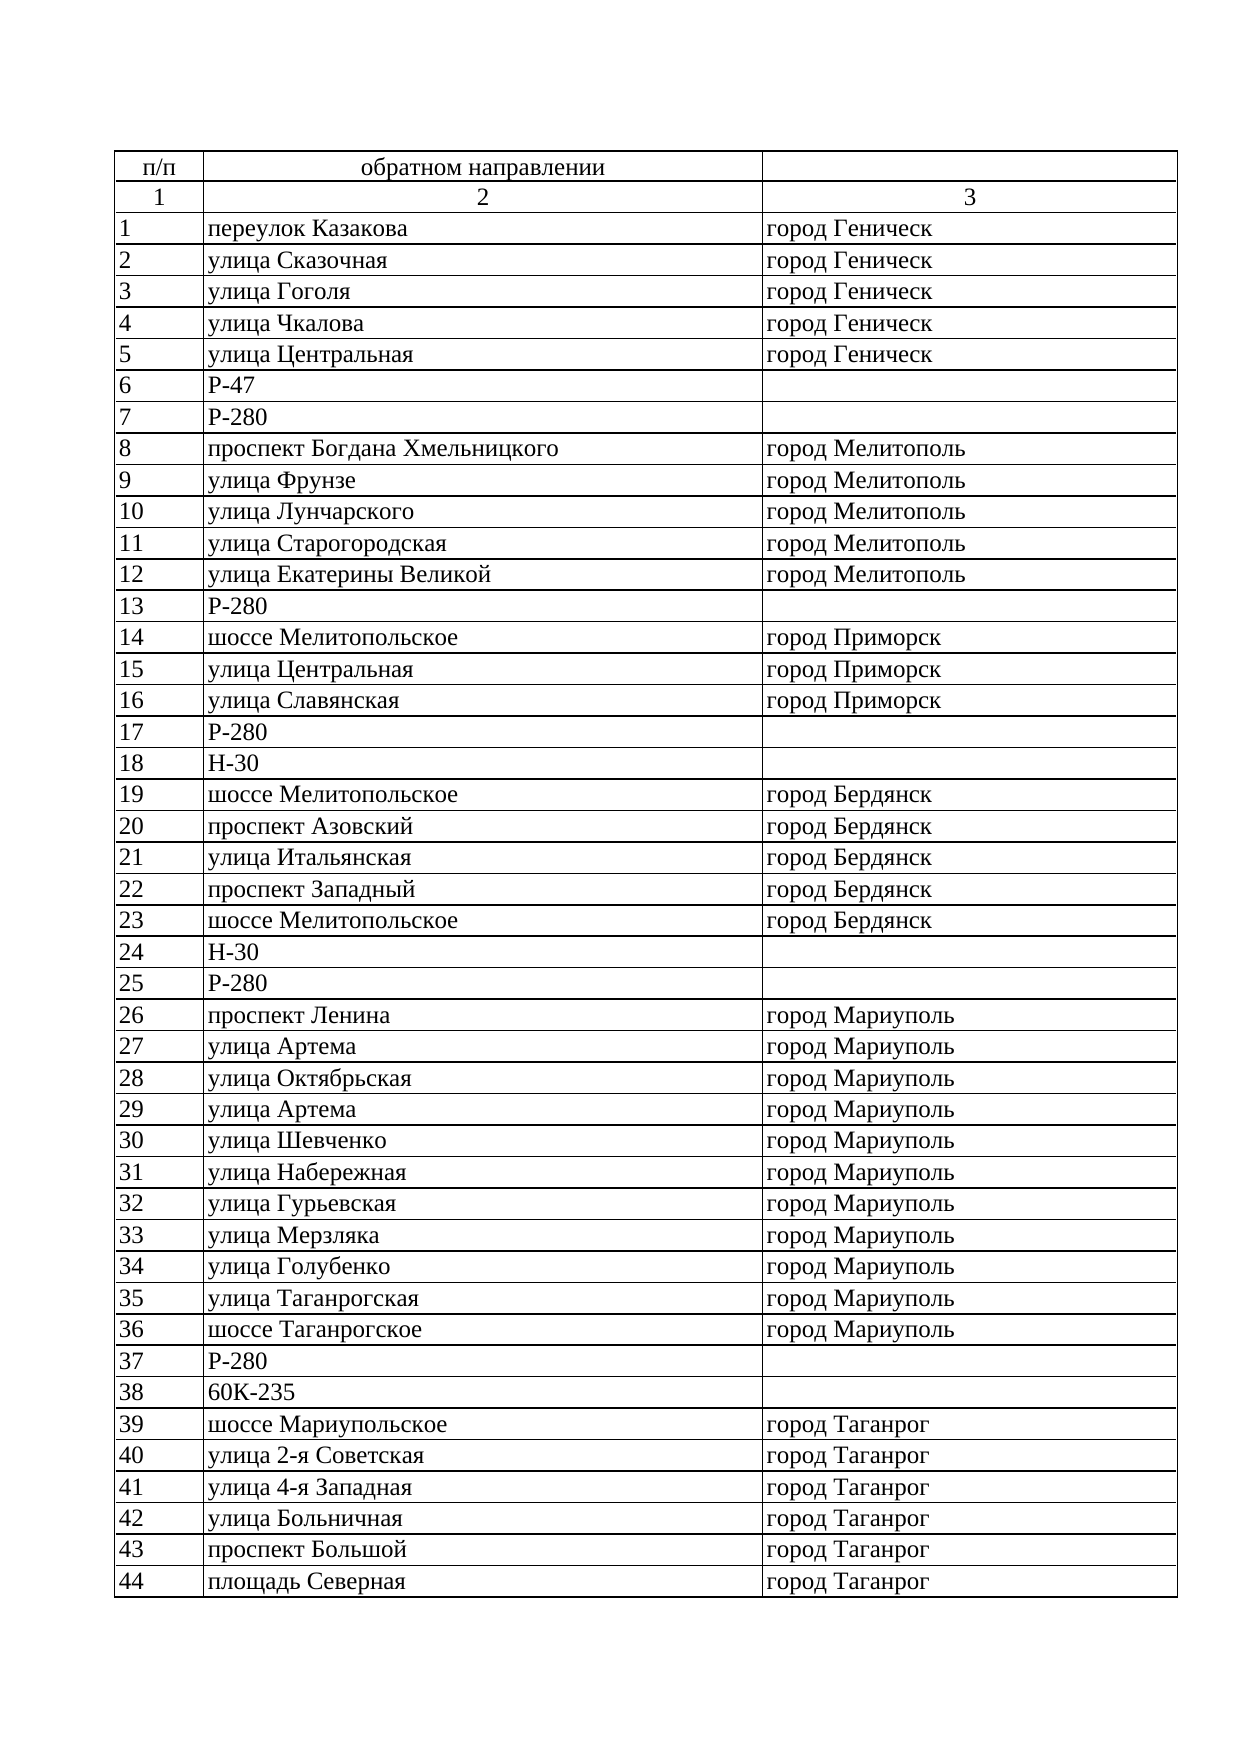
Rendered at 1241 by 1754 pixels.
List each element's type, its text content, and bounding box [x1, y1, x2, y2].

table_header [763, 152, 1177, 180]
table_cell [763, 967, 1177, 998]
table_cell 33 [115, 1220, 203, 1250]
table_cell город Мелитополь [763, 558, 1177, 589]
table_cell проспект Западный [204, 874, 762, 904]
table_cell улица Старогородская [204, 528, 762, 558]
table_cell 13 [115, 590, 203, 621]
table_cell улица Мерзляка [204, 1220, 762, 1250]
table_cell 1 [115, 213, 203, 243]
table_cell город Геническ [763, 338, 1177, 369]
table_cell 11 [115, 528, 203, 558]
table_cell город Мариуполь [763, 1093, 1177, 1124]
table_cell 27 [115, 1031, 203, 1061]
table_cell 30 [115, 1125, 203, 1156]
table_cell город Бердянск [763, 778, 1177, 809]
table_cell 43 [115, 1534, 203, 1564]
table_cell улица Славянская [204, 685, 762, 715]
table_cell проспект Ленина [204, 1000, 762, 1030]
table_cell 3 [763, 180, 1177, 212]
table_cell 25 [115, 968, 203, 998]
table_cell 36 [115, 1314, 203, 1344]
table_cell 23 [115, 905, 203, 935]
table_cell 38 [115, 1377, 203, 1407]
table_cell [763, 1344, 1177, 1376]
table_cell город Геническ [763, 243, 1177, 275]
table_cell город Бердянск [763, 810, 1177, 841]
table_cell улица Центральная [204, 339, 762, 369]
table_cell 15 [115, 653, 203, 684]
table_cell 31 [115, 1157, 203, 1187]
table_cell 10 [115, 496, 203, 526]
table_cell город Бердянск [763, 904, 1177, 935]
table_cell улица Голубенко [204, 1252, 762, 1281]
table_cell проспект Азовский [204, 811, 762, 841]
table_cell город Таганрог [763, 1565, 1177, 1596]
table_cell город Приморск [763, 684, 1177, 715]
table_cell 3 [115, 276, 203, 306]
table_cell улица Итальянская [204, 843, 762, 872]
table_cell город Приморск [763, 652, 1177, 684]
table_cell Р-47 [204, 371, 762, 401]
table_cell 28 [115, 1062, 203, 1093]
table_cell город Таганрог [763, 1470, 1177, 1502]
table_cell город Мариуполь [763, 1250, 1177, 1281]
table_cell Р-280 [204, 402, 762, 432]
table_cell шоссе Таганрогское [204, 1315, 762, 1344]
table_cell 41 [115, 1471, 203, 1502]
table_cell 16 [115, 685, 203, 715]
table_cell 5 [115, 339, 203, 369]
table_cell 32 [115, 1188, 203, 1218]
table_header N п/п [115, 152, 203, 180]
table_cell 44 [115, 1566, 203, 1596]
table_cell [763, 589, 1177, 621]
table_cell 34 [115, 1251, 203, 1281]
table_cell 12 [115, 559, 203, 589]
table_cell Н-30 [204, 937, 762, 967]
table_cell город Мелитополь [763, 432, 1177, 463]
table_cell город Мариуполь [763, 1187, 1177, 1218]
table_cell Н-30 [204, 748, 762, 778]
table_cell город Мариуполь [763, 1061, 1177, 1093]
table_cell шоссе Мелитопольское [204, 906, 762, 935]
table_cell город Мариуполь [763, 1124, 1177, 1156]
table_cell проспект Богдана Хмельницкого [204, 434, 762, 463]
table_cell 26 [115, 999, 203, 1030]
table_cell 7 [115, 402, 203, 432]
table_cell [763, 747, 1177, 778]
table_cell город Таганрог [763, 1502, 1177, 1533]
table_cell улица Таганрогская [204, 1283, 762, 1313]
table_cell улица Екатерины Великой [204, 560, 762, 589]
table_cell 4 [115, 307, 203, 338]
table_cell улица Чкалова [204, 308, 762, 338]
table_cell город Мариуполь [763, 1313, 1177, 1344]
table_cell шоссе Мелитопольское [204, 780, 762, 809]
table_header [204, 152, 762, 180]
table_cell Р-280 [204, 1346, 762, 1376]
table_cell 9 [115, 465, 203, 495]
table_cell город Мелитополь [763, 495, 1177, 526]
table_cell город Мариуполь [763, 1219, 1177, 1250]
table_cell Р-280 [204, 717, 762, 747]
table_cell город Мелитополь [763, 464, 1177, 495]
table_cell 17 [115, 716, 203, 747]
table_cell улица Лунчарского [204, 497, 762, 526]
table_cell 39 [115, 1408, 203, 1439]
table_cell улица Фрунзе [204, 465, 762, 495]
table_cell [763, 369, 1177, 401]
table_cell улица Шевченко [204, 1126, 762, 1156]
table_cell 37 [115, 1345, 203, 1376]
table_cell улица 4-я Западная [204, 1472, 762, 1502]
table_cell улица Октябрьская [204, 1063, 762, 1093]
table_cell город Мелитополь [763, 526, 1177, 558]
table_cell [763, 715, 1177, 747]
table_cell 35 [115, 1283, 203, 1313]
table_cell 18 [115, 748, 203, 778]
table_cell 14 [115, 622, 203, 652]
table_cell 42 [115, 1503, 203, 1533]
table_cell 29 [115, 1094, 203, 1124]
table_cell 20 [115, 811, 203, 841]
table_cell город Таганрог [763, 1533, 1177, 1564]
table_cell улица Артема [204, 1094, 762, 1124]
table_cell 19 [115, 779, 203, 809]
table_cell город Геническ [763, 275, 1177, 306]
table_cell шоссе Мариупольское [204, 1409, 762, 1439]
table_cell улица Гурьевская [204, 1189, 762, 1218]
table_cell 2 [115, 244, 203, 275]
table_cell 1 [115, 181, 203, 212]
table_cell 8 [115, 433, 203, 463]
table_cell город Геническ [763, 212, 1177, 243]
table_cell 22 [115, 874, 203, 904]
table_cell 60К-235 [204, 1377, 762, 1407]
table_cell 2 [204, 182, 762, 212]
table_cell 24 [115, 936, 203, 967]
table_cell улица Гоголя [204, 276, 762, 306]
table_cell город Мариуполь [763, 1030, 1177, 1061]
table_cell улица Артема [204, 1031, 762, 1061]
table_cell [763, 1376, 1177, 1407]
table_cell Р-280 [204, 968, 762, 998]
table_cell город Таганрог [763, 1439, 1177, 1470]
table_cell город Бердянск [763, 841, 1177, 872]
table_cell город Мариуполь [763, 1156, 1177, 1187]
table_cell 6 [115, 370, 203, 401]
table_cell улица Набережная [204, 1157, 762, 1187]
table_cell проспект Большой [204, 1535, 762, 1564]
table_cell площадь Северная [204, 1566, 762, 1596]
table_cell улица Центральная [204, 654, 762, 684]
table_cell улица 2-я Советская [204, 1440, 762, 1470]
table_cell переулок Казакова [204, 213, 762, 243]
table_cell город Таганрог [763, 1407, 1177, 1439]
table_cell город Геническ [763, 306, 1177, 338]
table_cell [763, 935, 1177, 967]
table_cell город Приморск [763, 621, 1177, 652]
table_cell город Мариуполь [763, 998, 1177, 1030]
table_cell [763, 401, 1177, 432]
table_cell Р-280 [204, 591, 762, 621]
table_cell улица Больничная [204, 1503, 762, 1533]
table_cell 40 [115, 1440, 203, 1470]
table_cell шоссе Мелитопольское [204, 622, 762, 652]
table_cell город Бердянск [763, 873, 1177, 904]
table_cell 21 [115, 842, 203, 872]
table_cell город Мариуполь [763, 1281, 1177, 1313]
table_cell улица Сказочная [204, 245, 762, 275]
